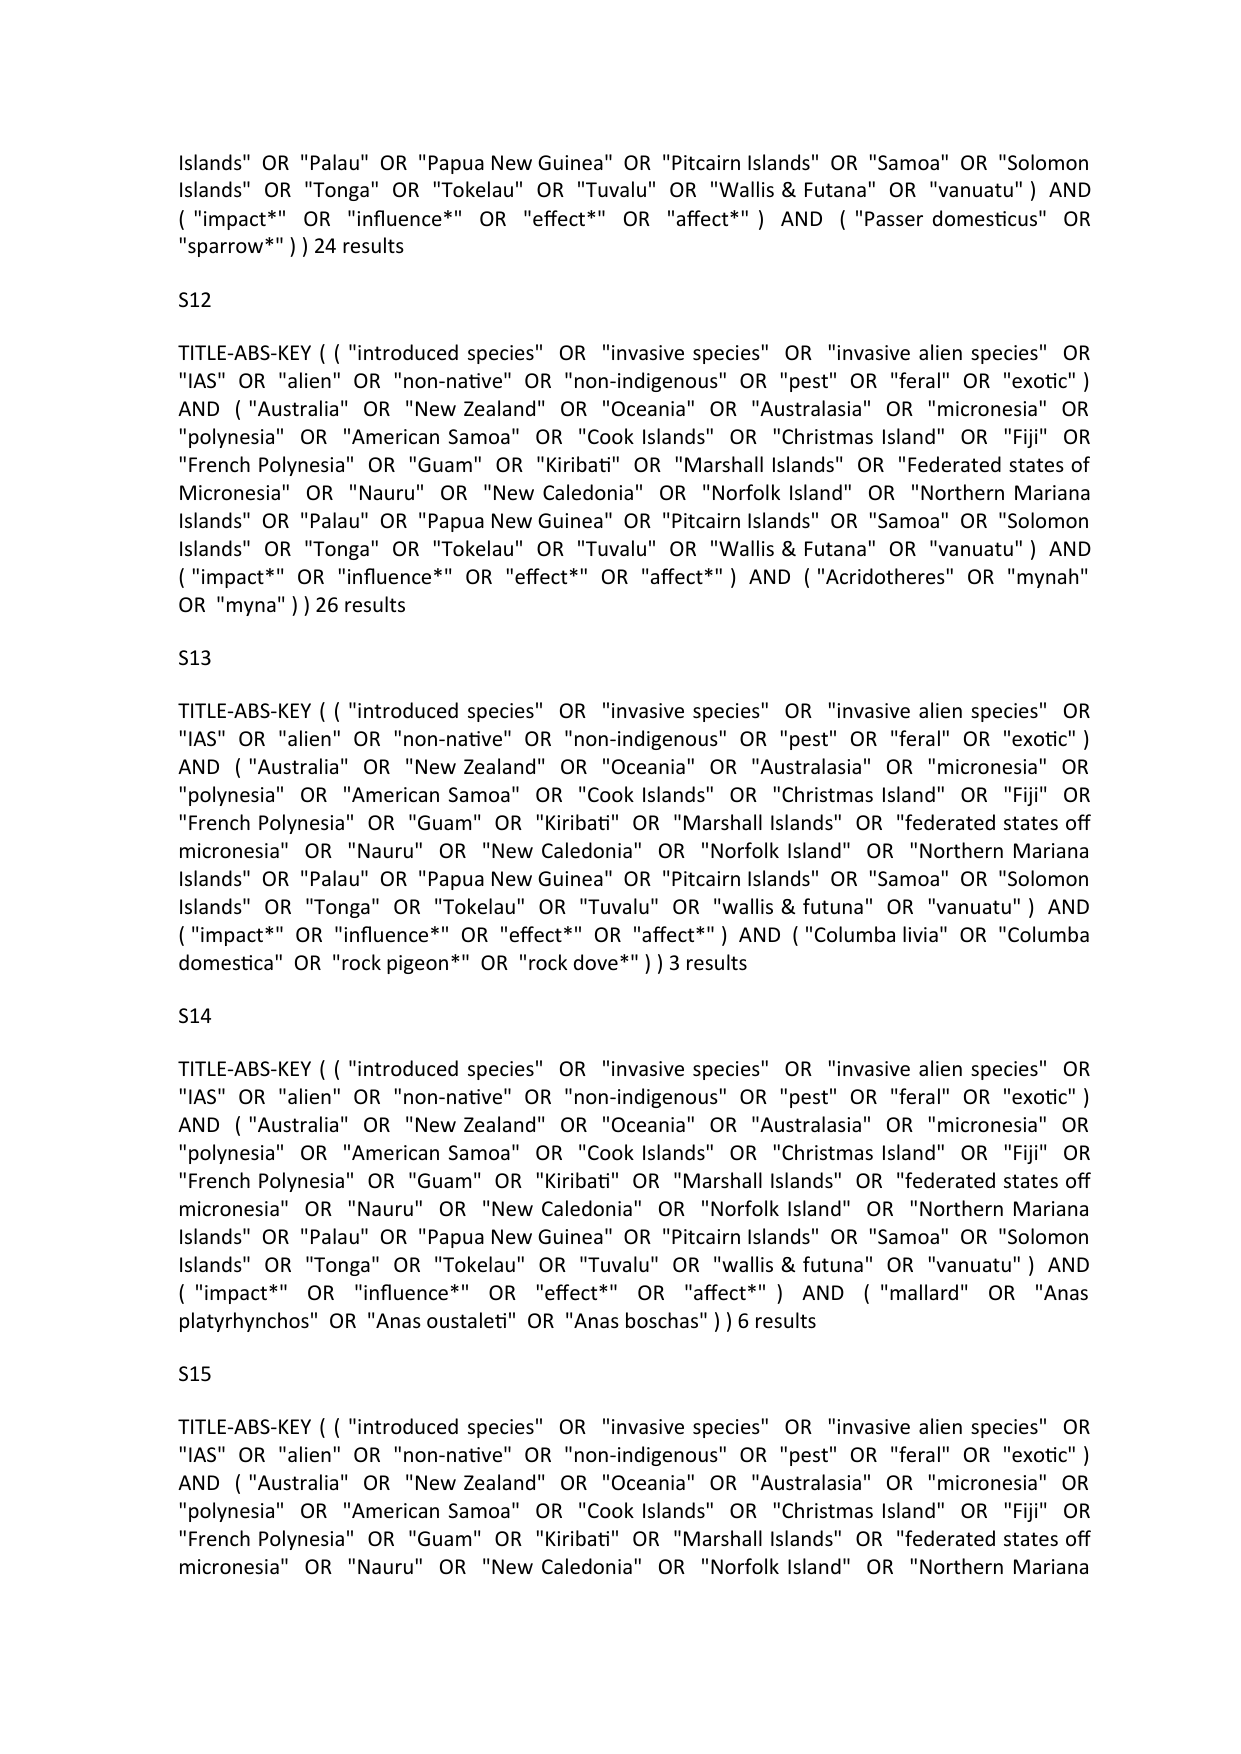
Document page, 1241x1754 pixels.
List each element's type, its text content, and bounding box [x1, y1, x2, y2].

text TITLE-ABS-KEY ( ( "introduced species" OR "invasive species" OR "invasive alien species" OR "IAS" OR "alien" OR "non-native" OR "non-indigenous" OR "pest" OR "feral" OR "exotic" ) AND ( "Australia" OR "New Zealand" OR "Oceania" OR "Australasia" OR "micronesia" OR "polynesia" OR "American Samoa" OR "Cook Islands" OR "Christmas Island" OR "Fiji" OR "French Polynesia" OR "Guam" OR "Kiribati" OR "Marshall Islands" OR "federated states off micronesia" OR "Nauru" OR "New Caledonia" OR "Norfolk Island" OR "Northern Mariana Islands" OR "Palau" OR "Papua New Guinea" OR "Pitcairn Islands" OR "Samoa" OR "Solomon Islands" OR "Tonga" OR "Tokelau" OR "Tuvalu" OR "wallis & futuna" OR "vanuatu" ) AND ( "impact*" OR "influence*" OR "effect*" OR "affect*" ) AND ( "Columba livia" OR "Columba domestica" OR "rock pigeon*" OR "rock dove*" ) ) 3 results [178, 696, 1093, 976]
text S15 [178, 1359, 1093, 1387]
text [178, 148, 1093, 260]
text TITLE-ABS-KEY ( ( "introduced species" OR "invasive species" OR "invasive alien species" OR "IAS" OR "alien" OR "non-native" OR "non-indigenous" OR "pest" OR "feral" OR "exotic" ) AND ( "Australia" OR "New Zealand" OR "Oceania" OR "Australasia" OR "micronesia" OR "polynesia" OR "American Samoa" OR "Cook Islands" OR "Christmas Island" OR "Fiji" OR "French Polynesia" OR "Guam" OR "Kiribati" OR "Marshall Islands" OR "Federated states of Micronesia" OR "Nauru" OR "New Caledonia" OR "Norfolk Island" OR "Northern Mariana Islands" OR "Palau" OR "Papua New Guinea" OR "Pitcairn Islands" OR "Samoa" OR "Solomon Islands" OR "Tonga" OR "Tokelau" OR "Tuvalu" OR "Wallis & Futana" OR "vanuatu" ) AND ( "impact*" OR "influence*" OR "effect*" OR "affect*" ) AND ( "Acridotheres" OR "mynah" OR "myna" ) ) 26 results [178, 338, 1093, 618]
text S12 [178, 285, 1093, 313]
text S14 [178, 1001, 1093, 1029]
text TITLE-ABS-KEY ( ( "introduced species" OR "invasive species" OR "invasive alien species" OR "IAS" OR "alien" OR "non-native" OR "non-indigenous" OR "pest" OR "feral" OR "exotic" ) AND ( "Australia" OR "New Zealand" OR "Oceania" OR "Australasia" OR "micronesia" OR "polynesia" OR "American Samoa" OR "Cook Islands" OR "Christmas Island" OR "Fiji" OR "French Polynesia" OR "Guam" OR "Kiribati" OR "Marshall Islands" OR "federated states off micronesia" OR "Nauru" OR "New Caledonia" OR "Norfolk Island" OR "Northern Mariana Islands" OR "Palau" OR "Papua New Guinea" OR "Pitcairn Islands" OR "Samoa" OR "Solomon Islands" OR "Tonga" OR "Tokelau" OR "Tuvalu" OR "wallis & futuna" OR "vanuatu" ) AND ( "impact*" OR "influence*" OR "effect*" OR "affect*" ) AND ( "mallard" OR "Anas platyrhynchos" OR "Anas oustaleti" OR "Anas boschas" ) ) 6 results [178, 1054, 1093, 1334]
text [178, 1412, 1093, 1581]
text S13 [178, 643, 1093, 671]
